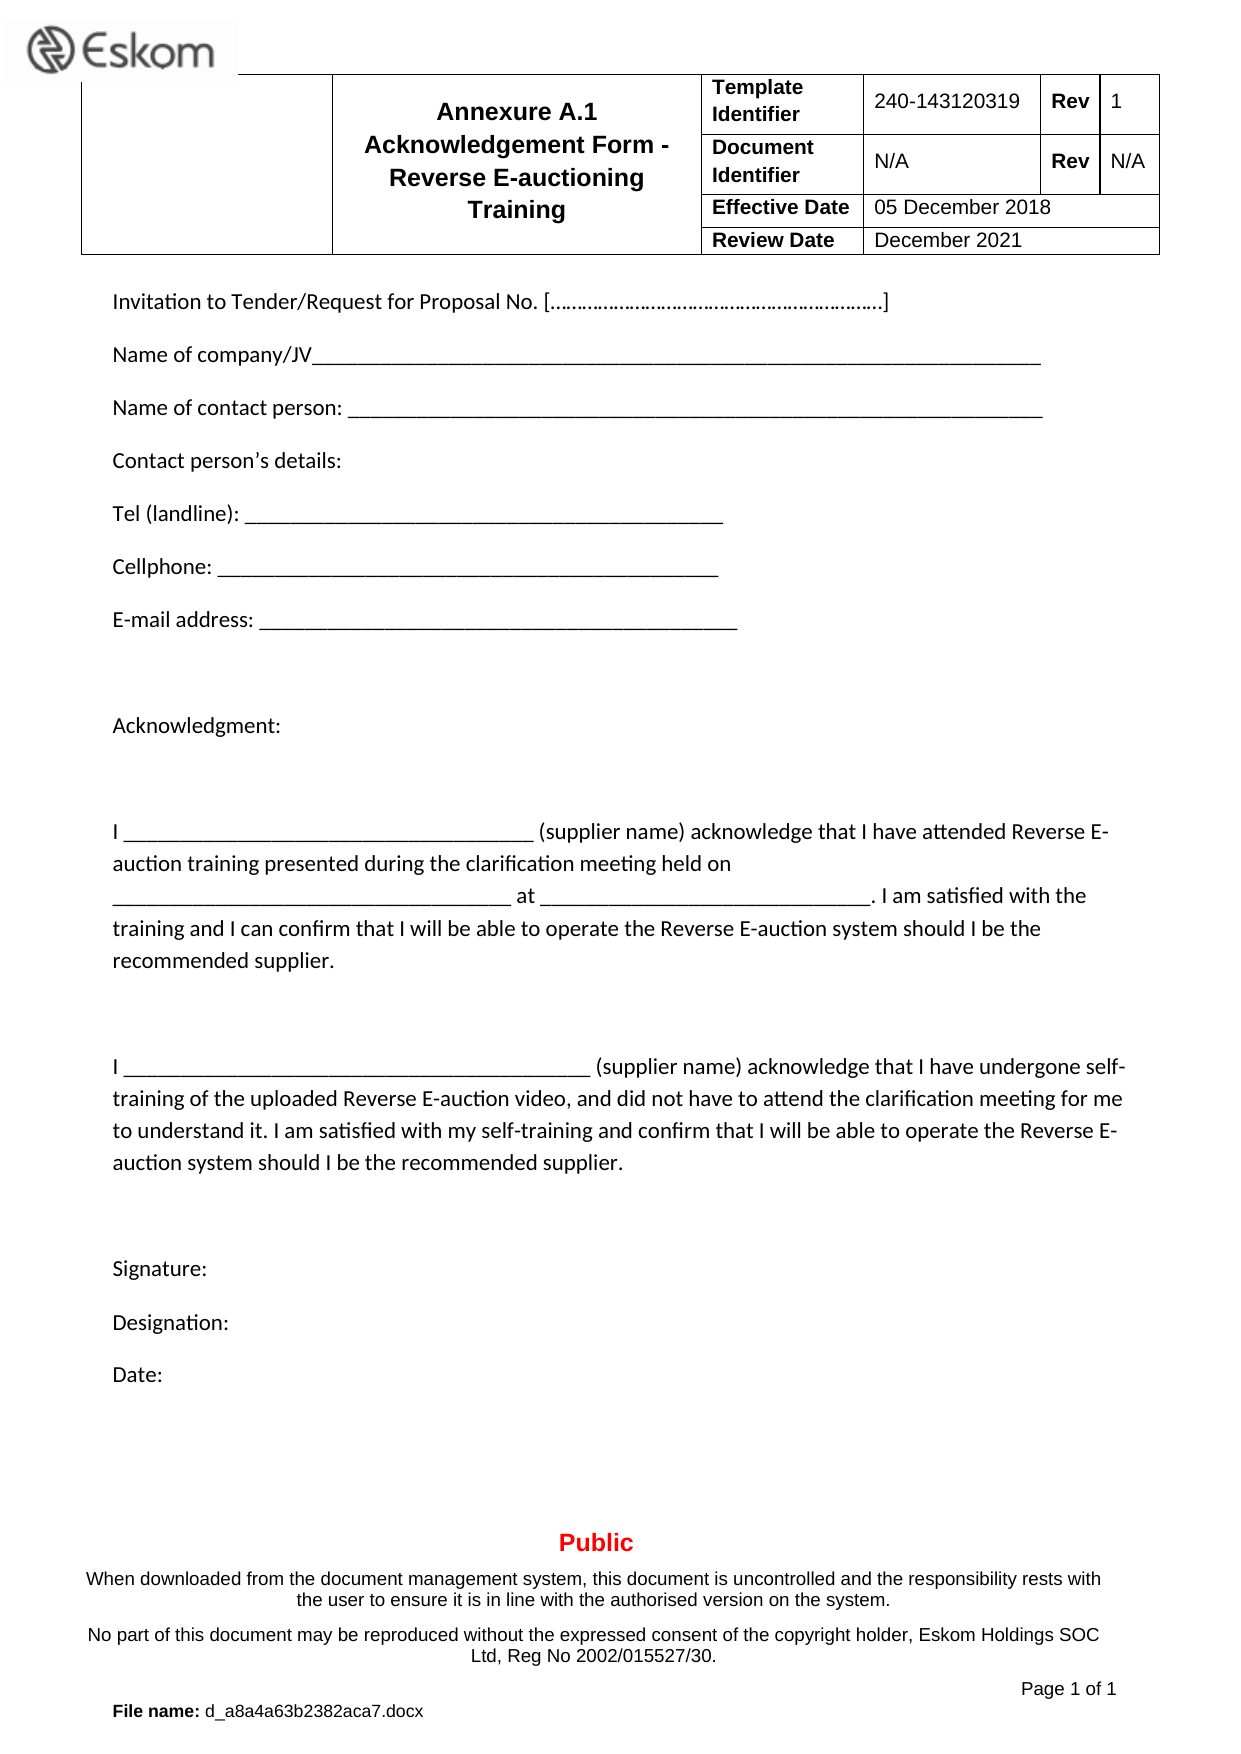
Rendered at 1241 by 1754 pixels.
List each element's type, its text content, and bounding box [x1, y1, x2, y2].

text Date: [112, 1361, 1128, 1389]
text E-mail address: __________________________________________ [112, 605, 1128, 633]
text Cellphone: ____________________________________________ [112, 552, 1128, 580]
text Name of company/JV________________________________________________________________ [112, 340, 1128, 368]
text Acknowledgment: [112, 711, 1128, 739]
text Signature: [112, 1254, 1128, 1283]
text Designation: [112, 1308, 1128, 1336]
text Contact person’s details: [112, 446, 1128, 474]
text I _________________________________________ (supplier name) acknowledge that I have undergone self-training of the uploaded Reverse E-auction video, and did not have to attend the clarification meeting for me to understand it. I am satisfied with my self-training and confirm that I will be able to operate the Reverse E-auction system should I be the recommended supplier. [112, 1052, 1128, 1177]
text Tel (landline): __________________________________________ [112, 499, 1128, 527]
text Invitation to Tender/Request for Proposal No. [………………………………………………………] [112, 287, 1128, 315]
text I ____________________________________ (supplier name) acknowledge that I have attended Reverse E-auction training presented during the clarification meeting held on ___________________________________ at _____________________________. I am satisfied with the training and I can confirm that I will be able to operate the Reverse E-auction system should I be the recommended supplier. [112, 817, 1128, 974]
text Name of contact person: _____________________________________________________________ [112, 393, 1128, 421]
